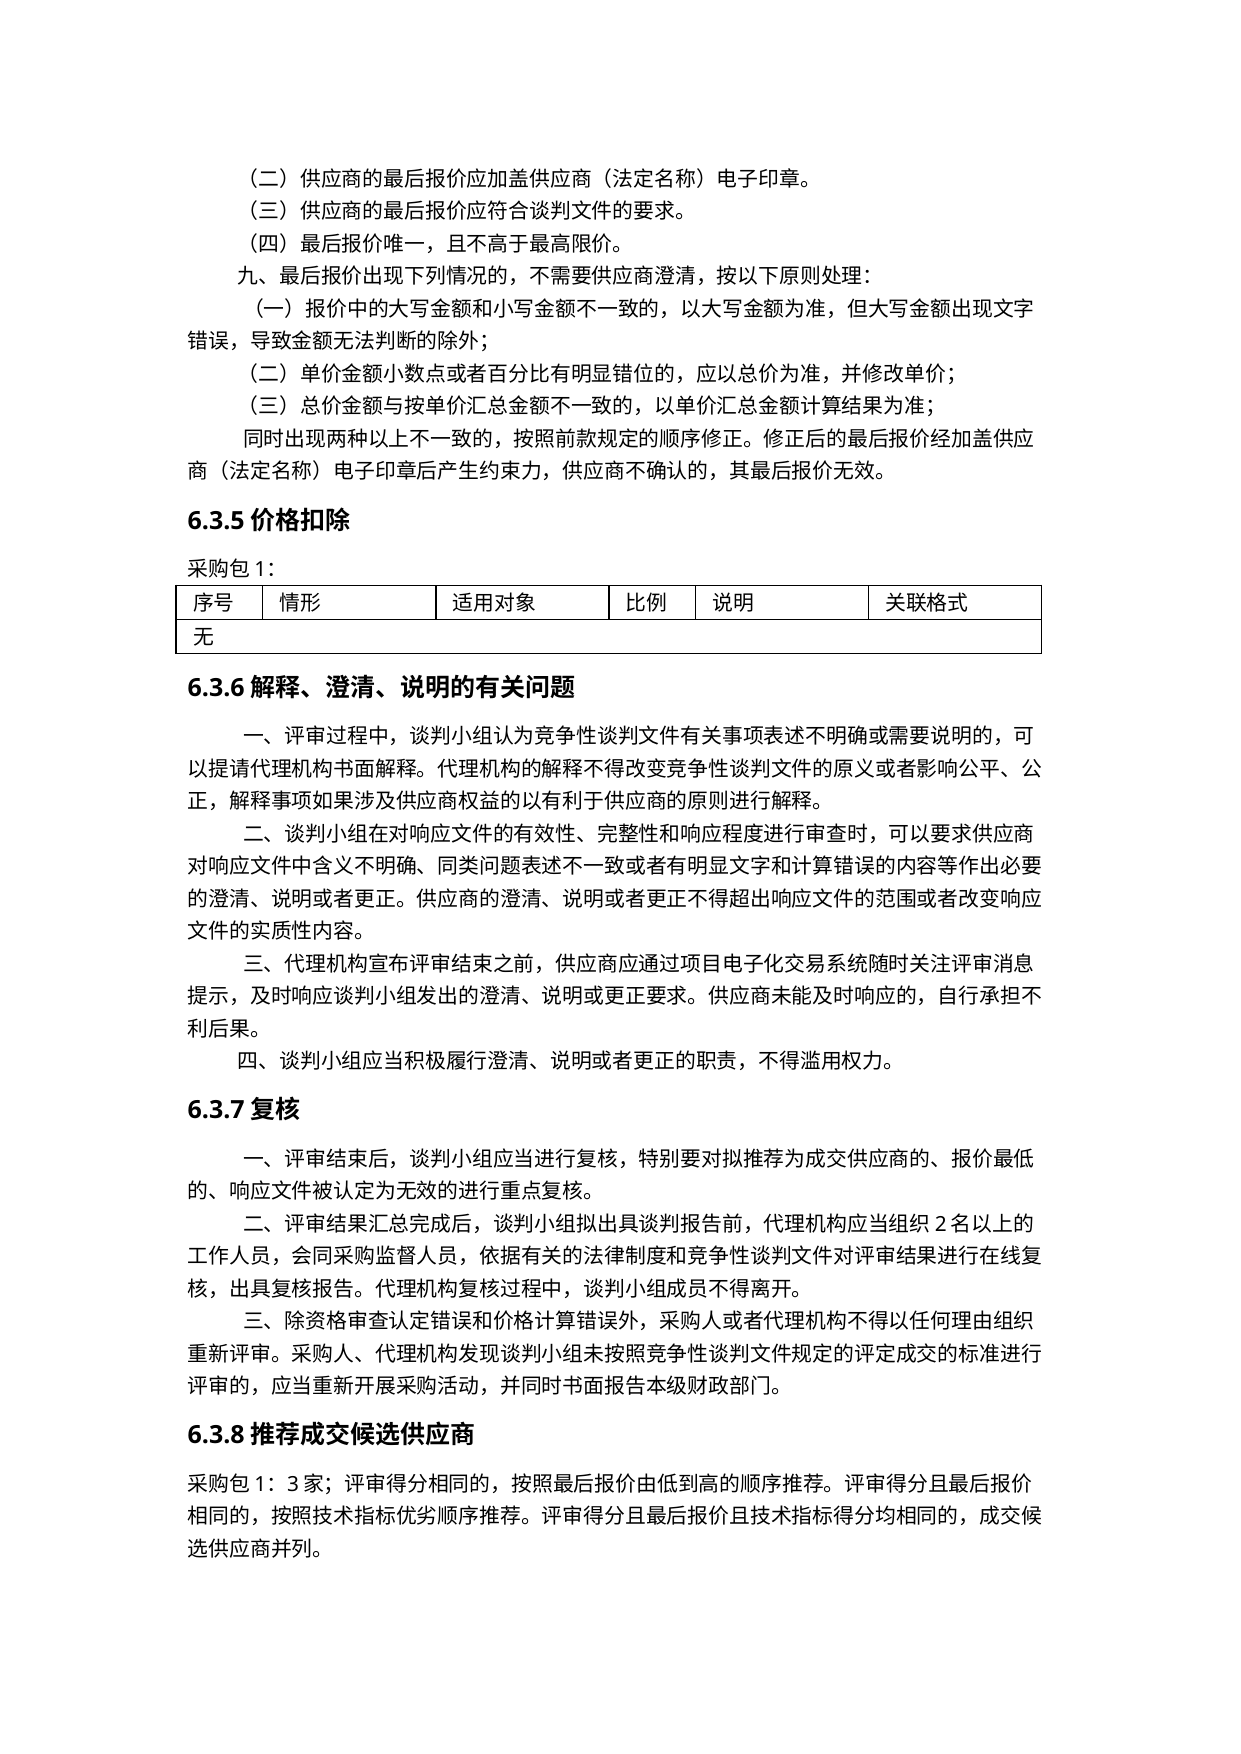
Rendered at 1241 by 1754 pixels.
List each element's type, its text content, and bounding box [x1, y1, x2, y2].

text （一）报价中的大写金额和小写金额不一致的，以大写金额为准，但大写金额出现文字错误，导致金额无法判断的除外； [187, 292, 1053, 357]
table_header 说明 [696, 586, 868, 618]
table_header 比例 [610, 586, 695, 618]
text 二、评审结果汇总完成后，谈判小组拟出具谈判报告前，代理机构应当组织2名以上的工作人员，会同采购监督人员，依据有关的法律制度和竞争性谈判文件对评审结果进行在线复核，出具复核报告。代理机构复核过程中，谈判小组成员不得离开。 [187, 1207, 1053, 1304]
table_header 适用对象 [437, 586, 608, 618]
text 三、除资格审查认定错误和价格计算错误外，采购人或者代理机构不得以任何理由组织重新评审。采购人、代理机构发现谈判小组未按照竞争性谈判文件规定的评定成交的标准进行评审的，应当重新开展采购活动，并同时书面报告本级财政部门。 [187, 1304, 1053, 1402]
text （二）单价金额小数点或者百分比有明显错位的，应以总价为准，并修改单价； [187, 357, 1053, 389]
text 一、评审结束后，谈判小组应当进行复核，特别要对拟推荐为成交供应商的、报价最低的、响应文件被认定为无效的进行重点复核。 [187, 1142, 1053, 1207]
table_cell 无 [177, 620, 1041, 653]
text 同时出现两种以上不一致的，按照前款规定的顺序修正。修正后的最后报价经加盖供应商（法定名称）电子印章后产生约束力，供应商不确认的，其最后报价无效。 [187, 422, 1053, 487]
text 九、最后报价出现下列情况的，不需要供应商澄清，按以下原则处理： [187, 259, 1053, 292]
text 采购包1：3家；评审得分相同的，按照最后报价由低到高的顺序推荐。评审得分且最后报价相同的，按照技术指标优劣顺序推荐。评审得分且最后报价且技术指标得分均相同的，成交候选供应商并列。 [187, 1467, 1053, 1564]
text （三）总价金额与按单价汇总金额不一致的，以单价汇总金额计算结果为准； [187, 389, 1053, 422]
text （二）供应商的最后报价应加盖供应商（法定名称）电子印章。 [187, 162, 1053, 194]
table_header 情形 [263, 586, 435, 618]
text 6.3.7复核 [187, 1077, 1053, 1142]
text 采购包1： [187, 552, 1053, 584]
text （三）供应商的最后报价应符合谈判文件的要求。 [187, 194, 1053, 227]
text 6.3.5价格扣除 [187, 487, 1053, 552]
text 一、评审过程中，谈判小组认为竞争性谈判文件有关事项表述不明确或需要说明的，可以提请代理机构书面解释。代理机构的解释不得改变竞争性谈判文件的原义或者影响公平、公正，解释事项如果涉及供应商权益的以有利于供应商的原则进行解释。 [187, 719, 1053, 817]
text 6.3.8推荐成交候选供应商 [187, 1402, 1053, 1467]
text （四）最后报价唯一，且不高于最高限价。 [187, 227, 1053, 259]
table_header 序号 [177, 586, 262, 618]
text 6.3.6解释、澄清、说明的有关问题 [187, 654, 1053, 719]
text 二、谈判小组在对响应文件的有效性、完整性和响应程度进行审查时，可以要求供应商对响应文件中含义不明确、同类问题表述不一致或者有明显文字和计算错误的内容等作出必要的澄清、说明或者更正。供应商的澄清、说明或者更正不得超出响应文件的范围或者改变响应文件的实质性内容。 [187, 817, 1053, 947]
table_header 关联格式 [869, 586, 1041, 618]
text 三、代理机构宣布评审结束之前，供应商应通过项目电子化交易系统随时关注评审消息提示，及时响应谈判小组发出的澄清、说明或更正要求。供应商未能及时响应的，自行承担不利后果。 [187, 947, 1053, 1044]
text 四、谈判小组应当积极履行澄清、说明或者更正的职责，不得滥用权力。 [187, 1044, 1053, 1077]
